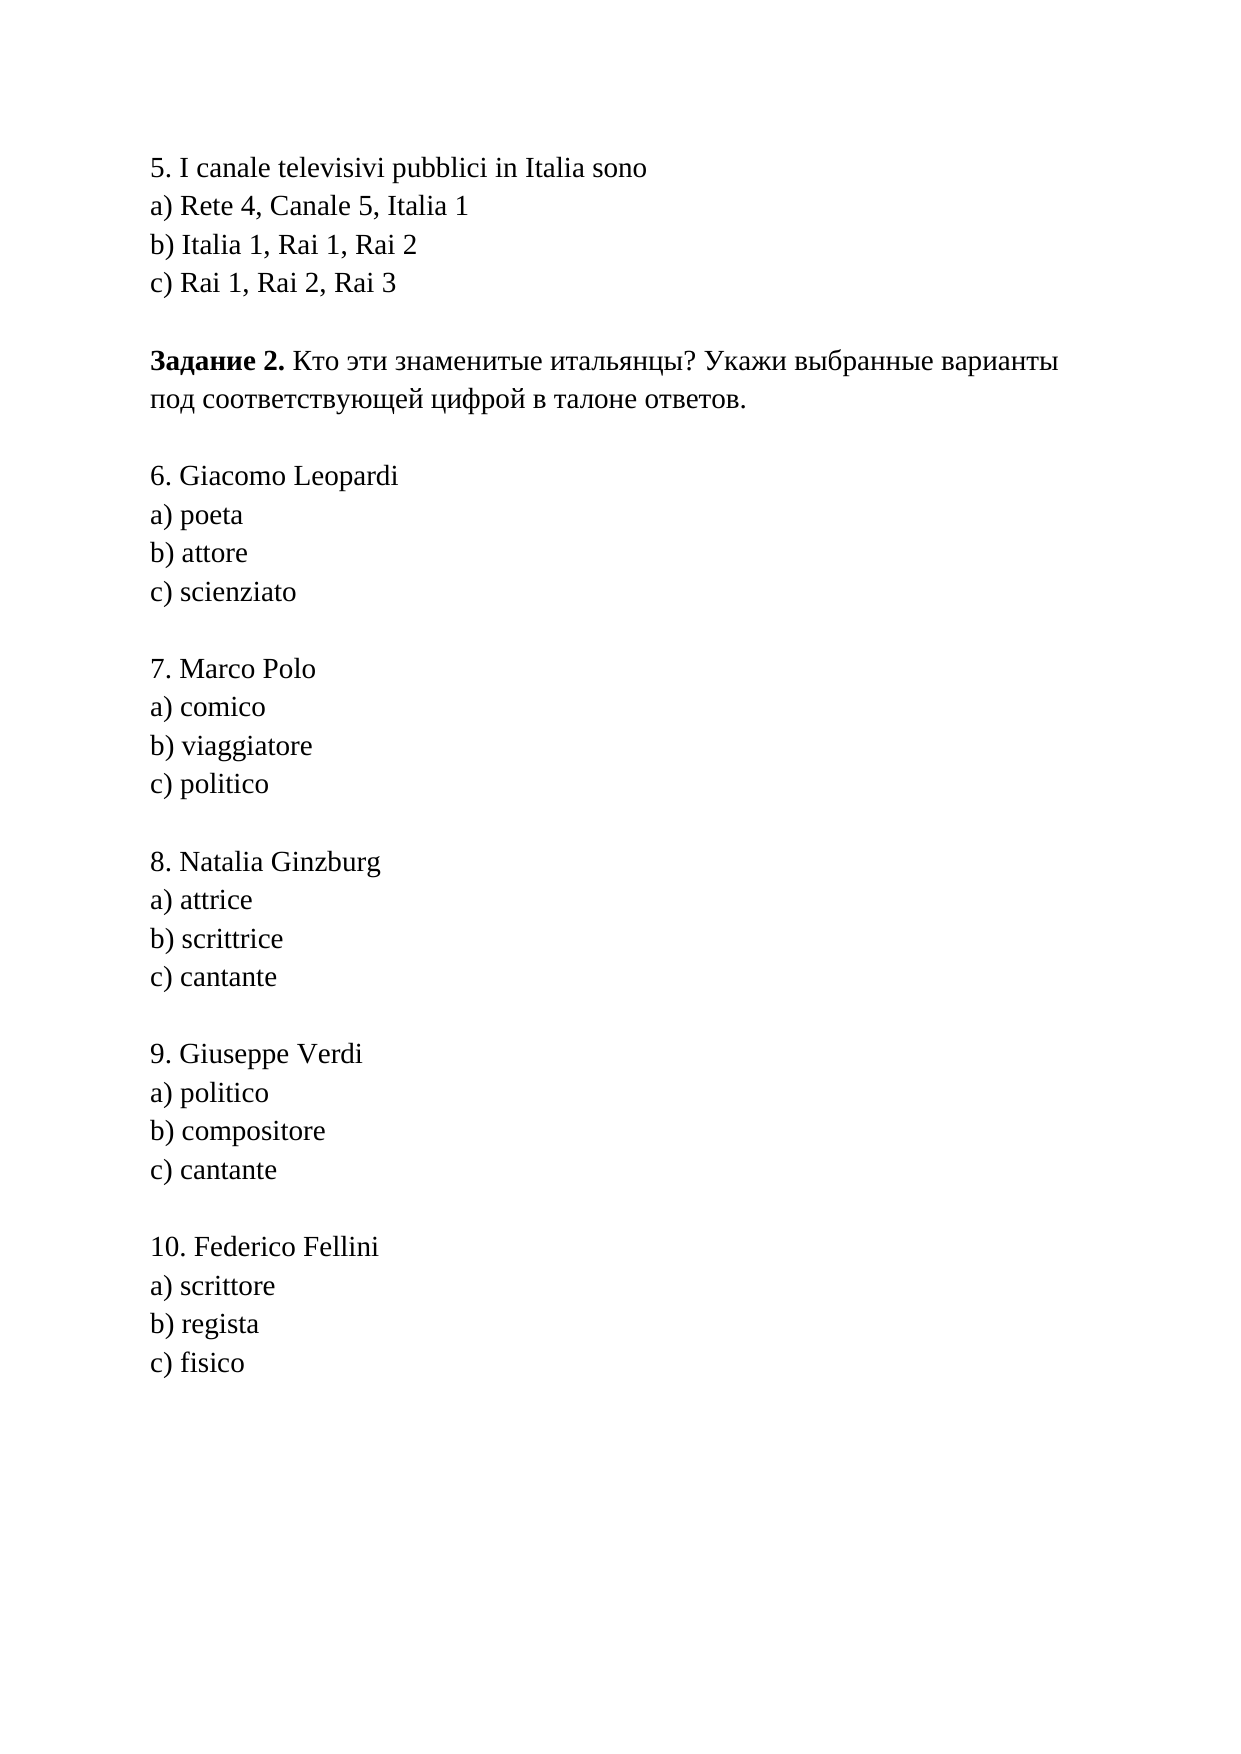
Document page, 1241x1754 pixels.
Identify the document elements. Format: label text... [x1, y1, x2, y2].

text Задание 2. Кто эти знаменитые итальянцы? Укажи выбранные варианты под соответствующей цифрой в талоне ответов. [150, 343, 1090, 415]
text a) comico [150, 689, 1090, 723]
text a) scrittore [150, 1268, 1090, 1301]
text c) Rai 1, Rai 2, Rai 3 [150, 266, 1090, 299]
text a) politico [150, 1075, 1090, 1108]
text a) attrice [150, 882, 1090, 916]
text c) fisico [150, 1345, 1090, 1378]
text b) viaggiatore [150, 728, 1090, 762]
text c) scienziato [150, 574, 1090, 607]
text c) cantante [150, 959, 1090, 993]
text 10. Federico Fellini [150, 1229, 1090, 1263]
text 5. I canale televisivi pubblici in Italia sono [150, 150, 1090, 183]
text c) cantante [150, 1152, 1090, 1186]
text 6. Giacomo Leopardi [150, 458, 1090, 492]
text b) scrittrice [150, 921, 1090, 954]
text b) attore [150, 535, 1090, 569]
text a) poeta [150, 497, 1090, 530]
text 7. Marco Polo [150, 651, 1090, 684]
text b) compositore [150, 1113, 1090, 1147]
text b) regista [150, 1306, 1090, 1340]
text c) politico [150, 767, 1090, 800]
text b) Italia 1, Rai 1, Rai 2 [150, 227, 1090, 261]
text a) Rete 4, Canale 5, Italia 1 [150, 188, 1090, 222]
text 8. Natalia Ginzburg [150, 844, 1090, 877]
text 9. Giuseppe Verdi [150, 1036, 1090, 1070]
